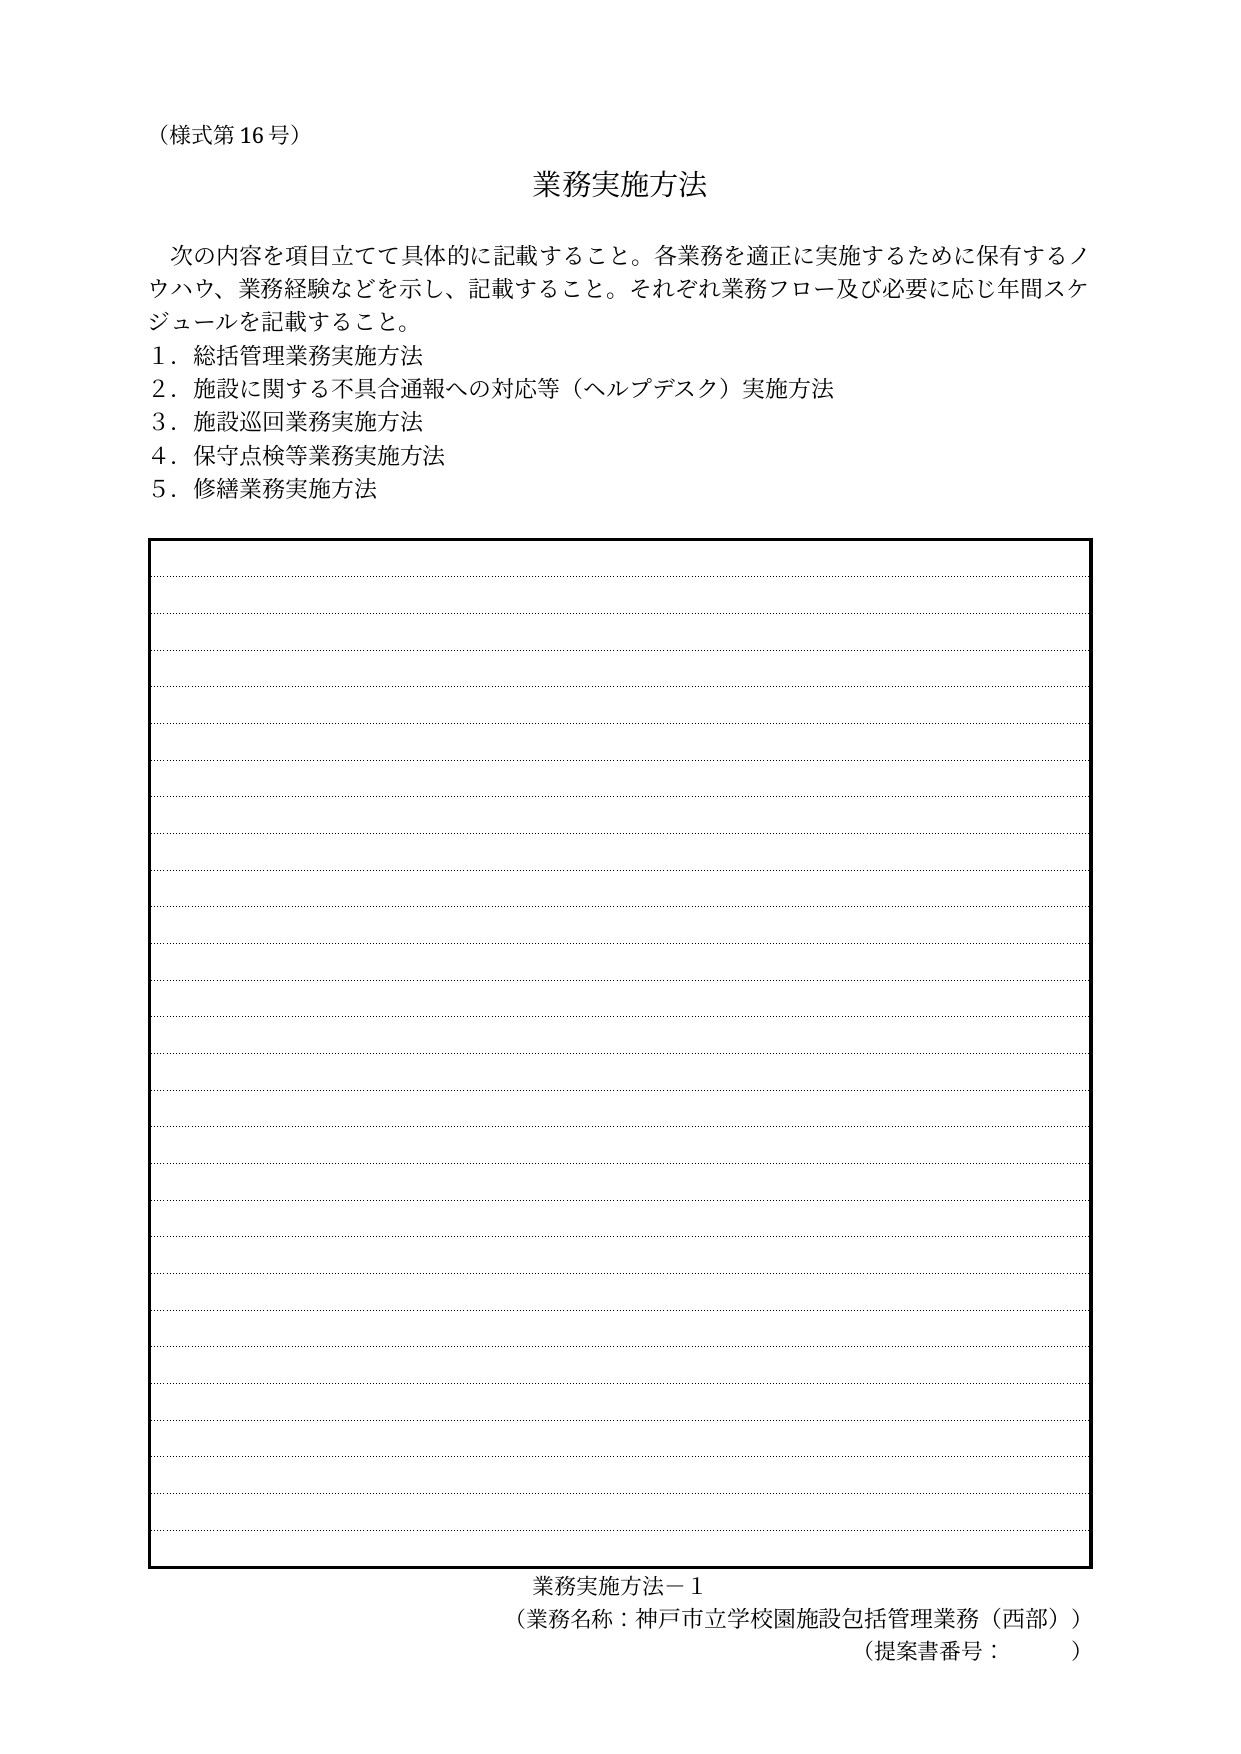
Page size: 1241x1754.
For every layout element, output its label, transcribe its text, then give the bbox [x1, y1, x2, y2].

table_cell [151, 833, 1089, 869]
table_cell [151, 1236, 1089, 1273]
table_cell [151, 1200, 1089, 1236]
table_cell [151, 1420, 1089, 1456]
table_cell [151, 760, 1089, 796]
table_cell [151, 943, 1089, 979]
table_cell [151, 613, 1089, 649]
text １．総括管理業務実施方法 [148, 337, 1092, 371]
text 次の内容を項目立てて具体的に記載すること。各業務を適正に実施するために保有するノウハウ、業務経験などを示し、記載すること。それぞれ業務フロー及び必要に応じ年間スケジュールを記載すること。 [148, 237, 1092, 337]
table_cell [151, 906, 1089, 943]
table_cell [151, 1126, 1089, 1163]
table_cell [151, 870, 1089, 906]
table_cell [151, 1016, 1089, 1053]
table_cell [151, 796, 1089, 833]
table_cell [151, 1090, 1089, 1126]
table_cell [151, 723, 1089, 759]
table_cell [151, 1530, 1089, 1566]
table_cell [151, 1163, 1089, 1199]
table_cell [151, 1346, 1089, 1383]
table_cell [151, 1053, 1089, 1089]
table_cell [151, 686, 1089, 723]
table_cell [151, 1493, 1089, 1529]
table_cell [151, 980, 1089, 1016]
text ４．保守点検等業務実施方法 [148, 437, 1092, 471]
text ２．施設に関する不具合通報への対応等（ヘルプデスク）実施方法 [148, 371, 1092, 404]
table_cell [151, 1310, 1089, 1346]
table_header [151, 541, 1089, 576]
text ５．修繕業務実施方法 [148, 471, 1092, 504]
table_cell [151, 576, 1089, 613]
text 業務実施方法 [148, 162, 1092, 204]
text ３．施設巡回業務実施方法 [148, 404, 1092, 437]
table_cell [151, 650, 1089, 686]
table_cell [151, 1456, 1089, 1493]
table_cell [151, 1383, 1089, 1419]
table_cell [151, 1273, 1089, 1309]
